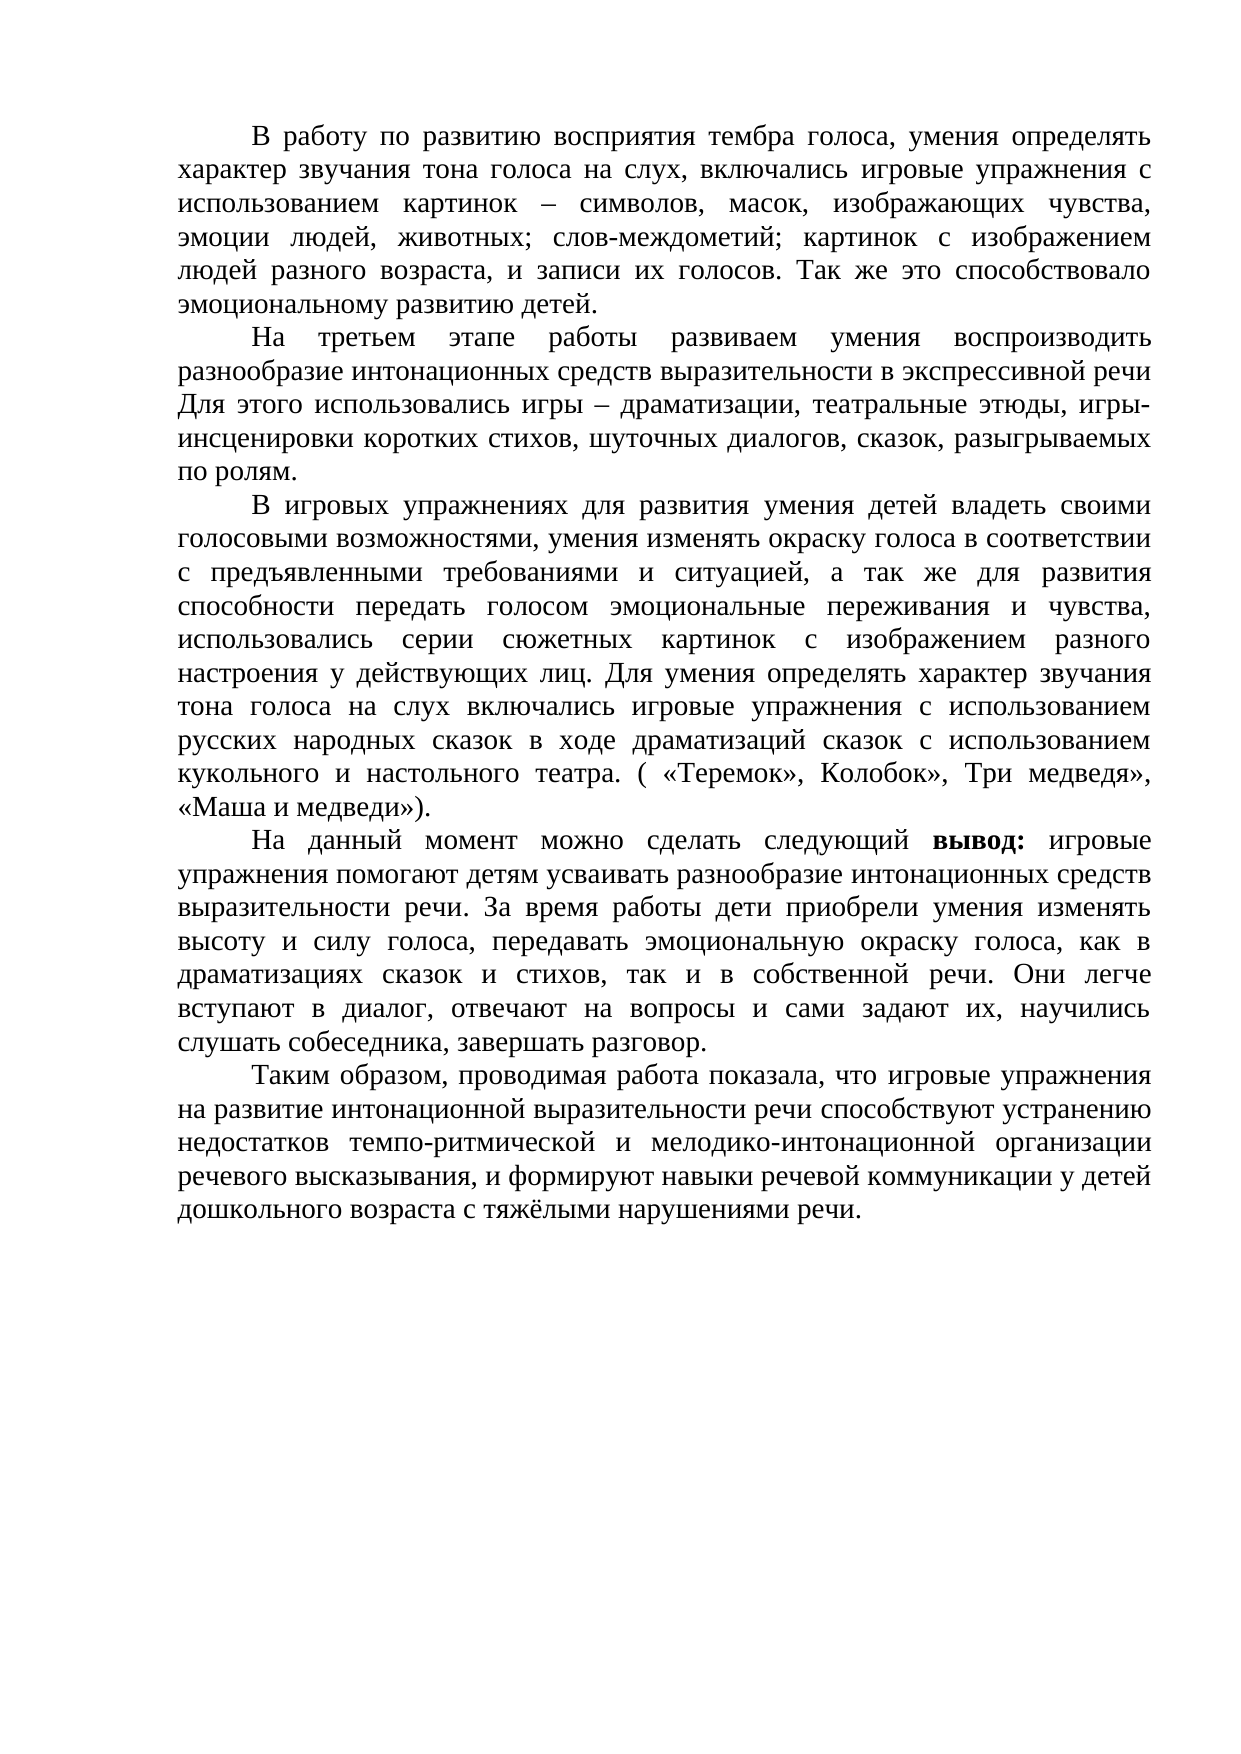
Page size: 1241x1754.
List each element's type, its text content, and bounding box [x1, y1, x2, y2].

text На данный момент можно сделать следующий вывод: игровые упражнения помогают детям усваивать разнообразие интонационных средств выразительности речи. За время работы дети приобрели умения изменять высоту и силу голоса, передавать эмоциональную окраску голоса, как в драматизациях сказок и стихов, так и в собственной речи. Они легче вступают в диалог, отвечают на вопросы и сами задают их, научились слушать собеседника, завершать разговор. [177, 822, 1152, 1057]
text В игровых упражнениях для развития умения детей владеть своими голосовыми возможностями, умения изменять окраску голоса в соответствии с предъявленными требованиями и ситуацией, а так же для развития способности передать голосом эмоциональные переживания и чувства, использовались серии сюжетных картинок с изображением разного настроения у действующих лиц. Для умения определять характер звучания тона голоса на слух включались игровые упражнения с использованием русских народных сказок в ходе драматизаций сказок с использованием кукольного и настольного театра. ( «Теремок», Колобок», Три медведя», «Маша и медведи»). [177, 487, 1152, 822]
text На третьем этапе работы развиваем умения воспроизводить разнообразие интонационных средств выразительности в экспрессивной речи Для этого использовались игры – драматизации, театральные этюды, игры-инсценировки коротких стихов, шуточных диалогов, сказок, разыгрываемых по ролям. [177, 319, 1152, 487]
text В работу по развитию восприятия тембра голоса, умения определять характер звучания тона голоса на слух, включались игровые упражнения с использованием картинок – символов, масок, изображающих чувства, эмоции людей, животных; слов-междометий; картинок с изображением людей разного возраста, и записи их голосов. Так же это способствовало эмоциональному развитию детей. [177, 118, 1152, 319]
text Таким образом, проводимая работа показала, что игровые упражнения на развитие интонационной выразительности речи способствуют устранению недостатков темпо-ритмической и мелодико-интонационной организации речевого высказывания, и формируют навыки речевой коммуникации у детей дошкольного возраста с тяжёлыми нарушениями речи. [177, 1057, 1152, 1225]
